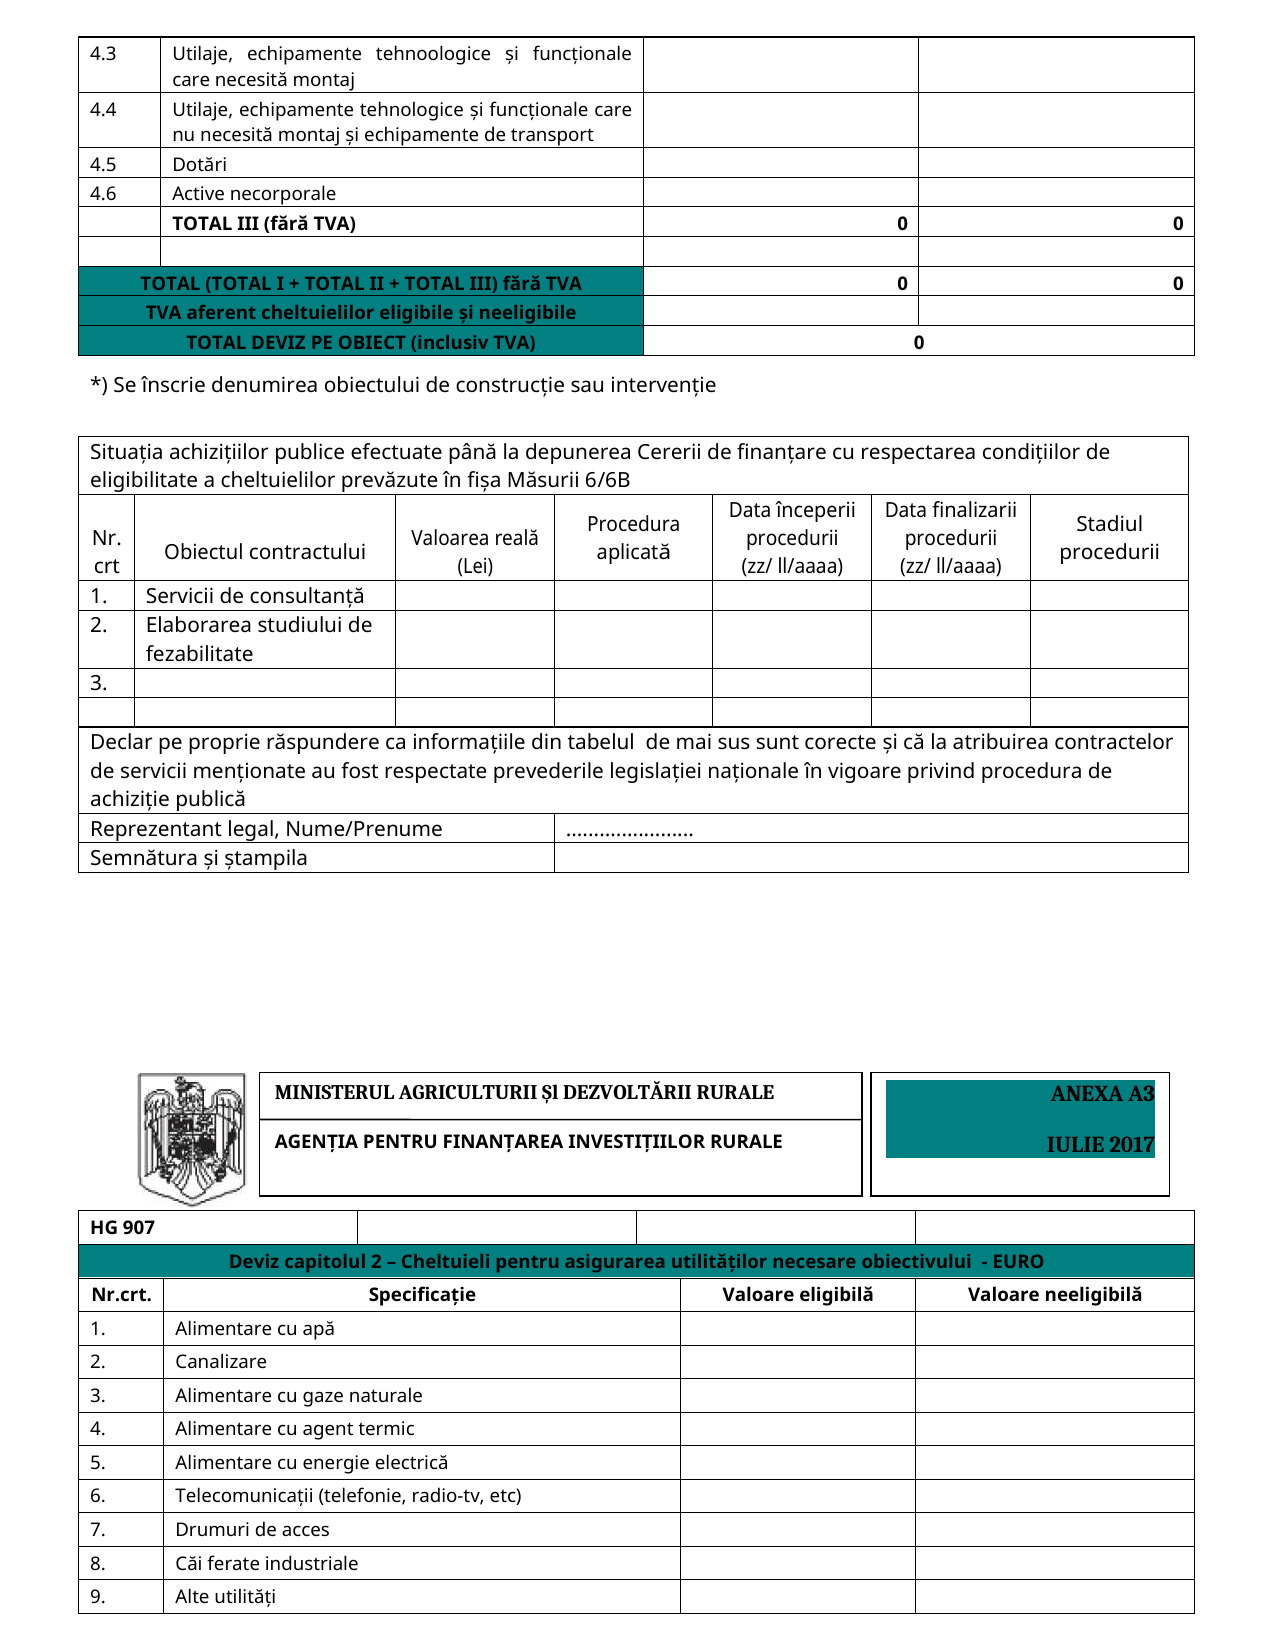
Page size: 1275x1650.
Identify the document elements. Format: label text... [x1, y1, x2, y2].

table_cell [681, 1413, 915, 1445]
table_cell [916, 1513, 1194, 1546]
table_cell Active necorporale [161, 178, 643, 206]
picture [135, 1072, 248, 1208]
table_cell Alimentare cu energie electrică [164, 1446, 680, 1479]
table_cell [713, 669, 871, 697]
table_cell Servicii de consultanță [135, 581, 395, 609]
table_cell [79, 698, 134, 726]
table_cell [555, 698, 712, 726]
table_cell [916, 1480, 1194, 1512]
table_cell [681, 1480, 915, 1512]
text *) Se înscrie denumirea obiectului de construcție sau intervenție [90, 370, 1183, 398]
table_cell [1031, 611, 1188, 667]
table_cell [713, 611, 871, 667]
table_cell Declar pe proprie răspundere ca informațiile din tabelul de mai sus sunt corecte și că la atribuirea contractelor de servicii menționate au fost respectate prevederile legislației naționale în vigoare privind procedura de achiziție publică [79, 728, 1188, 813]
table_cell Data începerii procedurii (zz/ ll/aaaa) [713, 495, 871, 580]
table_cell [396, 698, 554, 726]
table_cell [161, 237, 643, 266]
table_cell 4.6 [79, 178, 160, 206]
table_cell TOTAL (TOTAL I + TOTAL II + TOTAL III) fără TVA [79, 267, 643, 295]
table_cell [681, 1547, 915, 1579]
table_cell [644, 93, 918, 147]
table_cell Utilaje, echipamente tehnologice și funcționale care nu necesită montaj și echipamente de transport [161, 93, 643, 147]
table_cell 7. [79, 1513, 163, 1546]
table_cell [713, 698, 871, 726]
table_cell Reprezentant legal, Nume/Prenume [79, 814, 554, 842]
table_cell [713, 581, 871, 609]
table_cell 0 [644, 207, 918, 236]
table_cell [872, 698, 1030, 726]
table_cell [916, 1312, 1194, 1344]
table_cell 8. [79, 1547, 163, 1579]
table_cell 9. [79, 1580, 163, 1613]
table_cell Valoarea reală (Lei) [396, 495, 554, 580]
table_cell [396, 611, 554, 667]
table_cell [916, 1547, 1194, 1579]
table_cell 6. [79, 1480, 163, 1512]
table_cell [1031, 698, 1188, 726]
table_cell [79, 207, 160, 236]
table_cell 0 [919, 207, 1194, 236]
table_cell [872, 669, 1030, 697]
table_cell Drumuri de acces [164, 1513, 680, 1546]
table_cell Stadiul procedurii [1031, 495, 1188, 580]
table_cell [79, 237, 160, 266]
table_cell [555, 669, 712, 697]
table_cell Telecomunicații (telefonie, radio-tv, etc) [164, 1480, 680, 1512]
table_cell Semnătura și ștampila [79, 843, 554, 872]
table_cell [916, 1413, 1194, 1445]
table_cell [919, 148, 1194, 177]
table_header [358, 1211, 636, 1244]
table_cell 2. [79, 1346, 163, 1378]
table_cell [555, 611, 712, 667]
table_cell [135, 669, 395, 697]
table_cell Deviz capitolul 2 – Cheltuieli pentru asigurarea utilităților necesare obiectivului - EURO [79, 1245, 1194, 1277]
table_cell 0 [644, 326, 1194, 355]
table_cell Utilaje, echipamente tehnoologice și funcționale care necesită montaj [161, 38, 643, 92]
table_cell [916, 1446, 1194, 1479]
table_cell Alimentare cu agent termic [164, 1413, 680, 1445]
table_cell [555, 843, 1188, 872]
table_cell Dotări [161, 148, 643, 177]
table_cell Alimentare cu gaze naturale [164, 1379, 680, 1412]
table_cell [919, 93, 1194, 147]
table_cell Alimentare cu apă [164, 1312, 680, 1344]
table_cell TVA aferent cheltuielilor eligibile și neeligibile [79, 296, 643, 325]
table_cell 4.3 [79, 38, 160, 92]
table_cell Valoare neeligibilă [916, 1279, 1194, 1311]
table_cell [872, 581, 1030, 609]
table_cell [919, 237, 1194, 266]
table_cell 0 [644, 267, 918, 295]
table_cell [681, 1580, 915, 1613]
table_cell Data finalizarii procedurii (zz/ ll/aaaa) [872, 495, 1030, 580]
table_cell Căi ferate industriale [164, 1547, 680, 1579]
table_cell [919, 296, 1194, 325]
table_cell [916, 1580, 1194, 1613]
table_cell [681, 1346, 915, 1378]
table_cell [555, 581, 712, 609]
table_cell [644, 237, 918, 266]
table_cell [644, 148, 918, 177]
table_cell [644, 296, 918, 325]
table_cell TOTAL III (fără TVA) [161, 207, 643, 236]
table_cell 4.4 [79, 93, 160, 147]
table_cell Obiectul contractului [135, 495, 395, 580]
table_cell [1031, 581, 1188, 609]
table_cell 4. [79, 1413, 163, 1445]
table_cell [135, 698, 395, 726]
table_cell [919, 178, 1194, 206]
table_cell 3. [79, 669, 134, 697]
table_cell Procedura aplicată [555, 495, 712, 580]
table_cell Elaborarea studiului de fezabilitate [135, 611, 395, 667]
table_cell [916, 1379, 1194, 1412]
table_cell [919, 38, 1194, 92]
table_cell TOTAL DEVIZ PE OBIECT (inclusiv TVA) [79, 326, 643, 355]
table_cell Canalizare [164, 1346, 680, 1378]
table_header [916, 1211, 1194, 1244]
table_header [637, 1211, 915, 1244]
table_cell [644, 178, 918, 206]
table_cell 4.5 [79, 148, 160, 177]
table_header Situaţia achiziţiilor publice efectuate până la depunerea Cererii de finanţare cu respectarea condiţiilor de eligibilitate a cheltuielilor prevăzute în fişa Măsurii 6/6B [79, 437, 1188, 494]
table_cell [681, 1379, 915, 1412]
table_cell Nr.crt. [79, 1279, 163, 1311]
table_cell ....................... [555, 814, 1188, 842]
table_cell [1031, 669, 1188, 697]
table_cell 0 [919, 267, 1194, 295]
table_cell [872, 611, 1030, 667]
table_cell 1. [79, 1312, 163, 1344]
table_cell [396, 581, 554, 609]
table_header HG 907 [79, 1211, 357, 1244]
table_cell Alte utilități [164, 1580, 680, 1613]
table_cell Specificație [164, 1279, 680, 1311]
table_cell [681, 1312, 915, 1344]
table_cell 3. [79, 1379, 163, 1412]
table_cell Nr. crt [79, 495, 134, 580]
table_cell 2. [79, 611, 134, 667]
table_cell [681, 1513, 915, 1546]
table_cell 5. [79, 1446, 163, 1479]
table_cell [916, 1346, 1194, 1378]
table_cell [681, 1446, 915, 1479]
table_cell [644, 38, 918, 92]
table_cell 1. [79, 581, 134, 609]
table_cell [396, 669, 554, 697]
table_cell Valoare eligibilă [681, 1279, 915, 1311]
